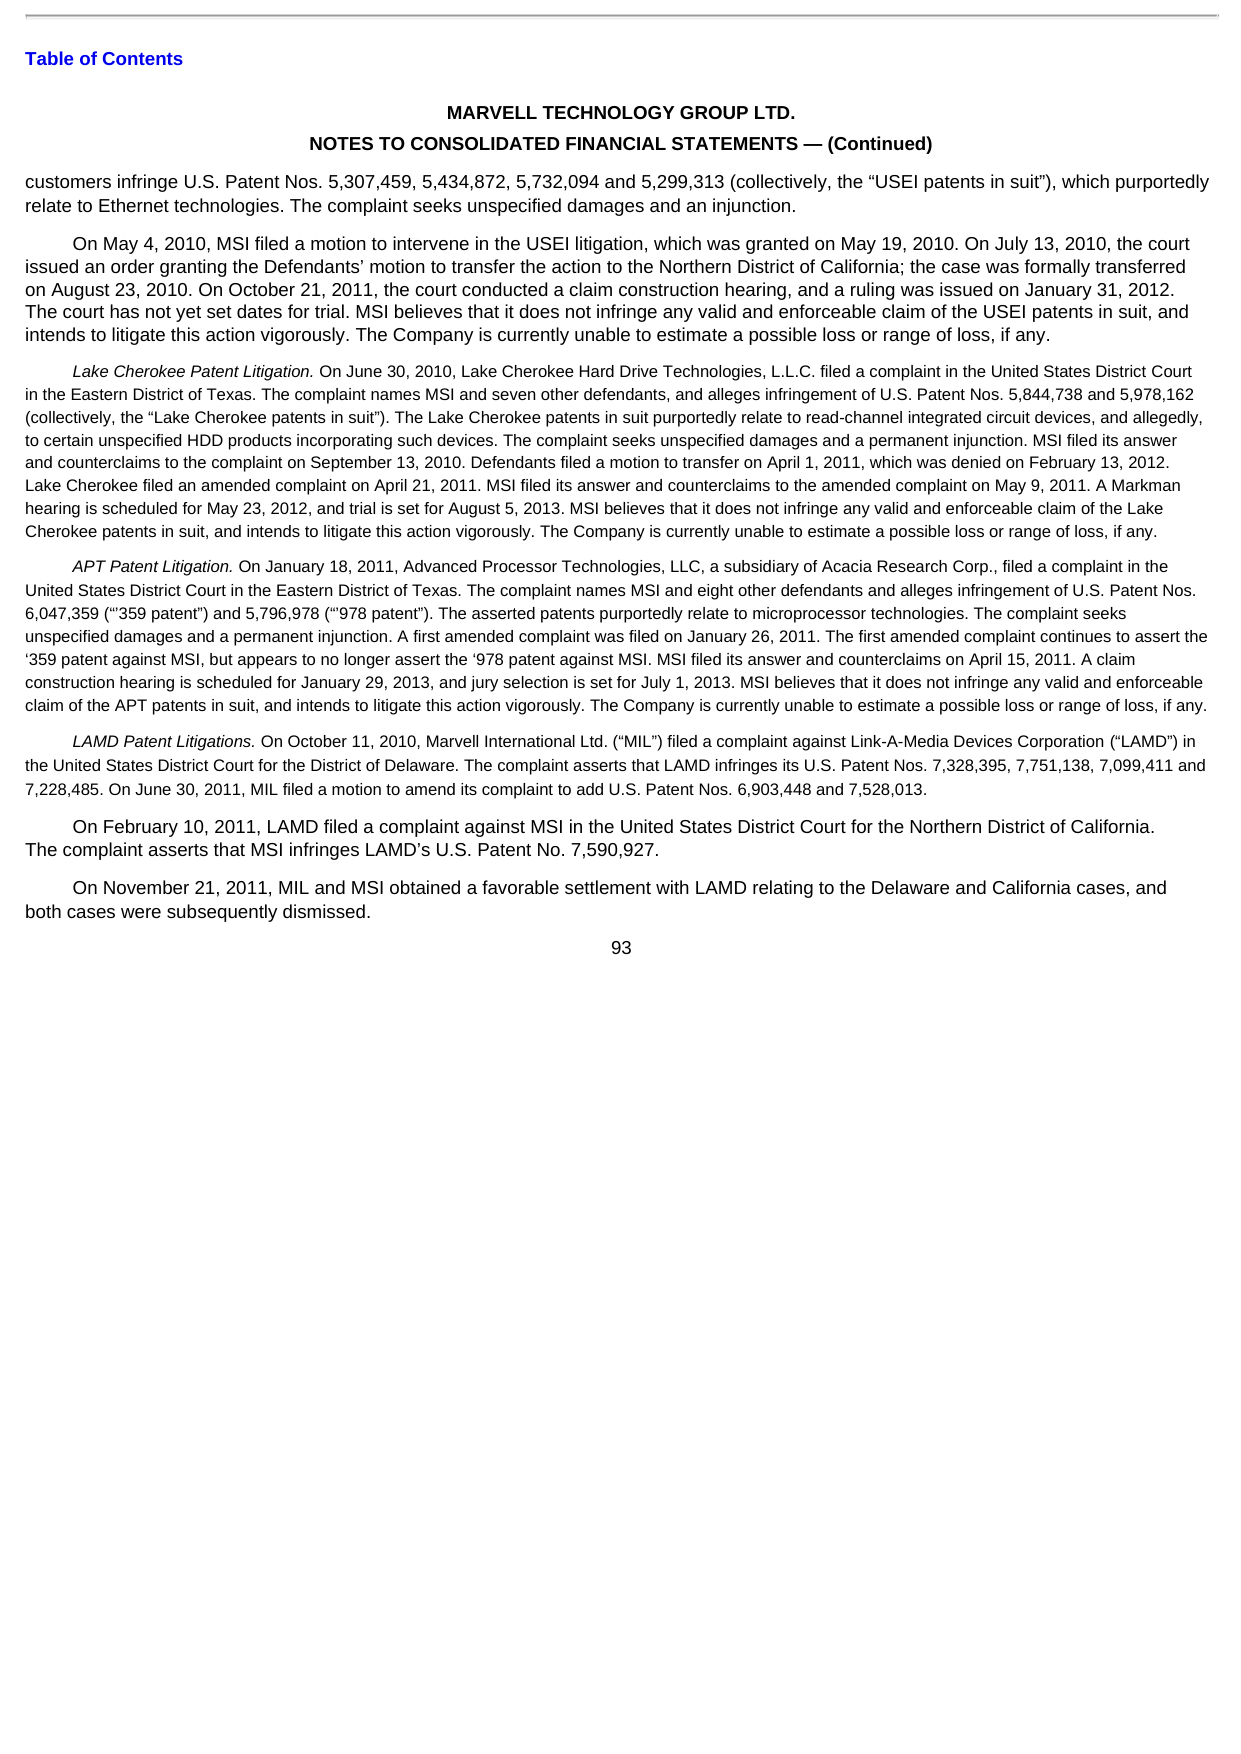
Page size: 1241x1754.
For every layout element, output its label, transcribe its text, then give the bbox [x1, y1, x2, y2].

text Lake Cherokee Patent Litigation. On June 30, 2010, Lake Cherokee Hard Drive Technologies, L.L.C. filed a complaint in the United States District Court in the Eastern District of Texas. The complaint names MSI and seven other defendants, and alleges infringement of U.S. Patent Nos. 5,844,738 and 5,978,162 (collectively, the “Lake Cherokee patents in suit”). The Lake Cherokee patents in suit purportedly relate to read-channel integrated circuit devices, and allegedly, to certain unspecified HDD products incorporating such devices. The complaint seeks unspecified damages and a permanent injunction. MSI filed its answer and counterclaims to the complaint on September 13, 2010. Defendants filed a motion to transfer on April 1, 2011, which was denied on February 13, 2012. Lake Cherokee filed an amended complaint on April 21, 2011. MSI filed its answer and counterclaims to the amended complaint on May 9, 2011. A Markman hearing is scheduled for May 23, 2012, and trial is set for August 5, 2013. MSI believes that it does not infringe any valid and enforceable claim of the Lake Cherokee patents in suit, and intends to litigate this action vigorously. The Company is currently unable to estimate a possible loss or range of loss, if any. [25, 362, 1207, 541]
text 93 [25, 937, 1217, 958]
text customers infringe U.S. Patent Nos. 5,307,459, 5,434,872, 5,732,094 and 5,299,313 (collectively, the “USEI patents in suit”), which purportedly relate to Ethernet technologies. The complaint seeks unspecified damages and an injunction. [25, 171, 1215, 217]
text On February 10, 2011, LAMD filed a complaint against MSI in the United States District Court for the Northern District of California. The complaint asserts that MSI infringes LAMD’s U.S. Patent No. 7,590,927. [25, 815, 1172, 861]
text On November 21, 2011, MIL and MSI obtained a favorable settlement with LAMD relating to the Delaware and California cases, and both cases were subsequently dismissed. [25, 877, 1176, 922]
text NOTES TO CONSOLIDATED FINANCIAL STATEMENTS — (Continued) [25, 133, 1217, 154]
text APT Patent Litigation. On January 18, 2011, Advanced Processor Technologies, LLC, a subsidiary of Acacia Research Corp., filed a complaint in the United States District Court in the Eastern District of Texas. The complaint names MSI and eight other defendants and alleges infringement of U.S. Patent Nos. 6,047,359 (“’359 patent”) and 5,796,978 (“’978 patent”). The asserted patents purportedly relate to microprocessor technologies. The complaint seeks unspecified damages and a permanent injunction. A first amended complaint was filed on January 26, 2011. The first amended complaint continues to assert the ‘359 patent against MSI, but appears to no longer assert the ‘978 patent against MSI. MSI filed its answer and counterclaims on April 15, 2011. A claim construction hearing is scheduled for January 29, 2013, and jury selection is set for July 1, 2013. MSI believes that it does not infringe any valid and enforceable claim of the APT patents in suit, and intends to litigate this action vigorously. The Company is currently unable to estimate a possible loss or range of loss, if any. [25, 557, 1213, 715]
text Table of Contents [25, 48, 1215, 69]
text LAMD Patent Litigations. On October 11, 2010, Marvell International Ltd. (“MIL”) filed a complaint against Link-A-Media Devices Corporation (“LAMD”) in the United States District Court for the District of Delaware. The complaint asserts that LAMD infringes its U.S. Patent Nos. 7,328,395, 7,751,138, 7,099,411 and 7,228,485. On June 30, 2011, MIL filed a motion to amend its complaint to add U.S. Patent Nos. 6,903,448 and 7,528,013. [25, 731, 1211, 799]
text On May 4, 2010, MSI filed a motion to intervene in the USEI litigation, which was granted on May 19, 2010. On July 13, 2010, the court issued an order granting the Defendants’ motion to transfer the action to the Northern District of California; the case was formally transferred on August 23, 2010. On October 21, 2011, the court conducted a claim construction hearing, and a ruling was issued on January 31, 2012. The court has not yet set dates for trial. MSI believes that it does not infringe any valid and enforceable claim of the USEI patents in suit, and intends to litigate this action vigorously. The Company is currently unable to estimate a possible loss or range of loss, if any. [25, 233, 1197, 346]
text MARVELL TECHNOLOGY GROUP LTD. [25, 102, 1217, 123]
picture [23, 14, 1220, 21]
